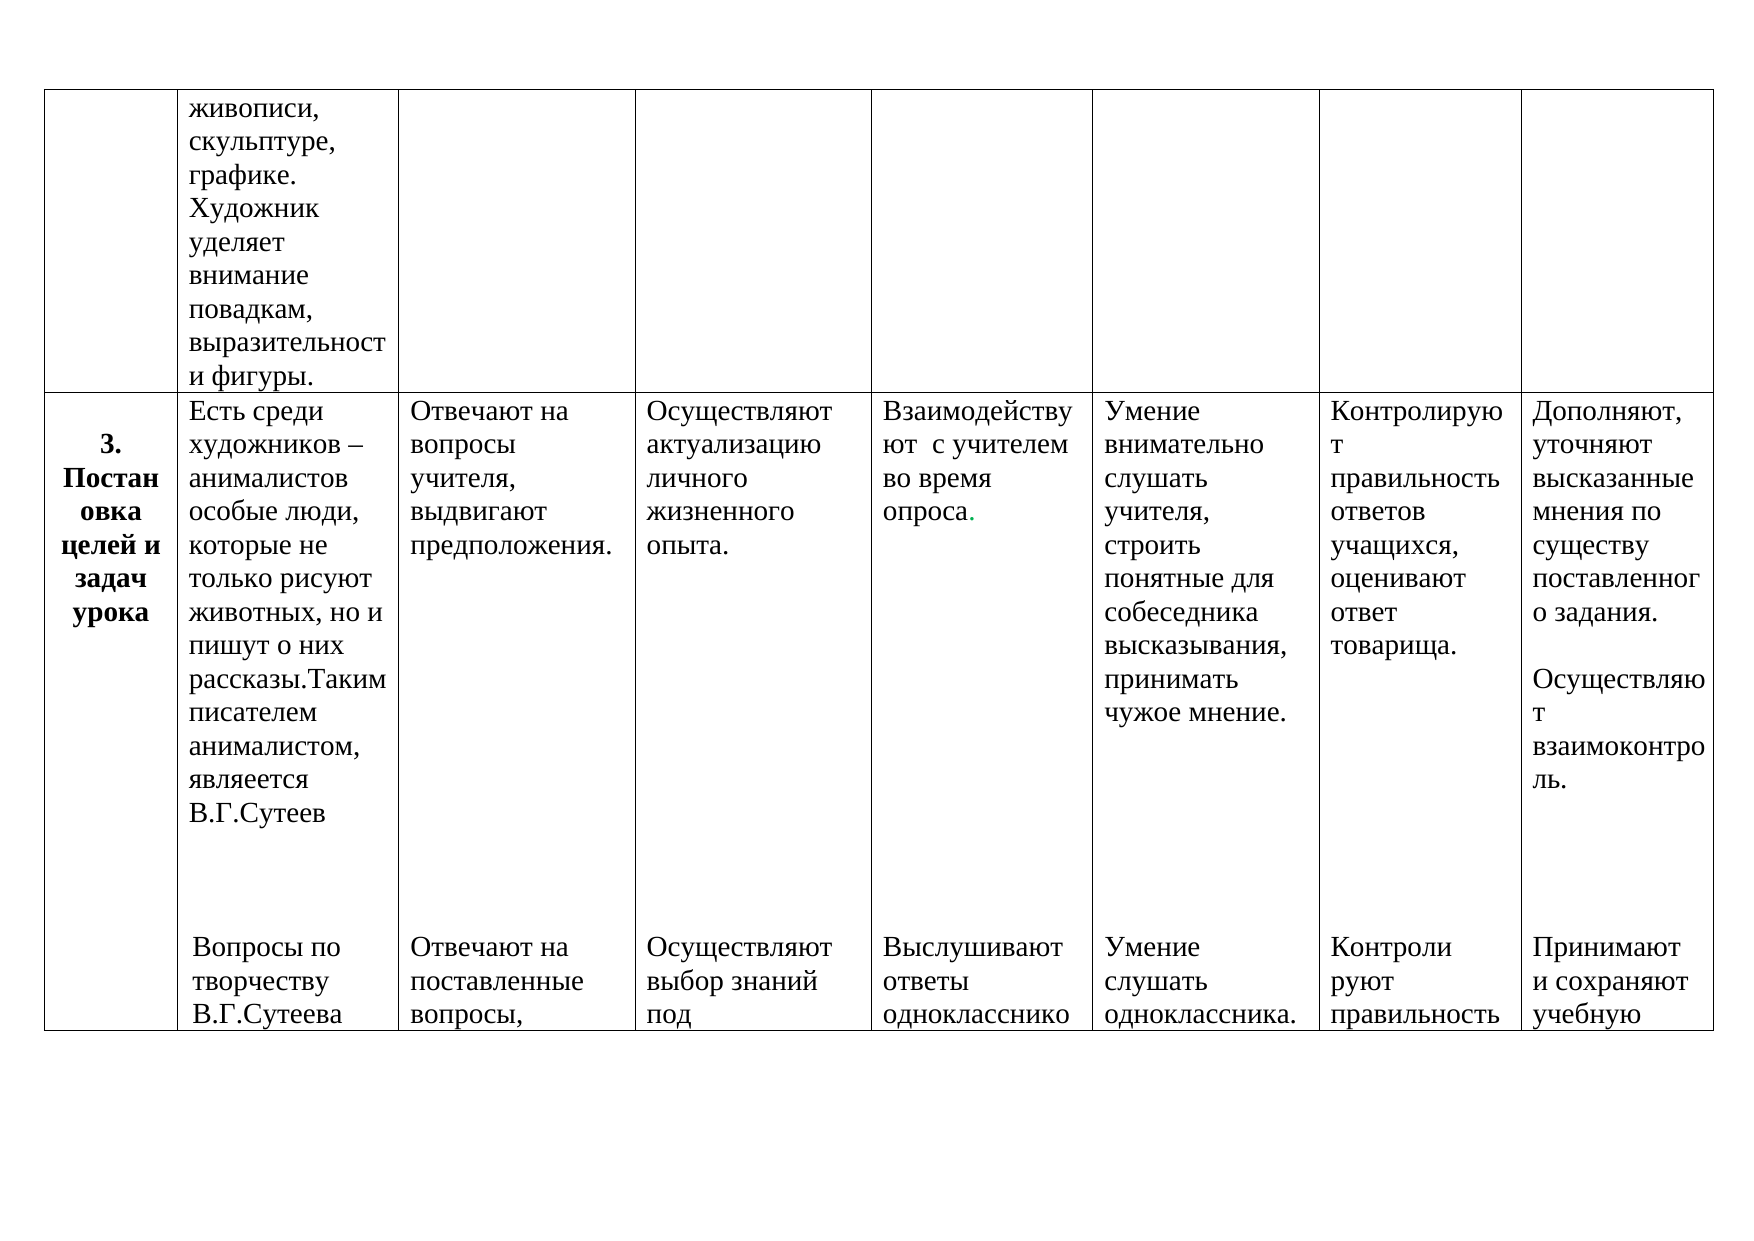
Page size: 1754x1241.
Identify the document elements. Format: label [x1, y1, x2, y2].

table_cell [1093, 90, 1319, 392]
table_cell [1093, 393, 1319, 1030]
table_cell [178, 393, 398, 1030]
table_cell [872, 90, 1092, 392]
table_cell [1522, 393, 1713, 1030]
table_cell [1522, 90, 1713, 392]
table_cell [1320, 90, 1521, 392]
table_cell [45, 393, 177, 1030]
table_cell [178, 90, 398, 392]
table_cell [872, 393, 1092, 1030]
table_cell [636, 393, 871, 1030]
table_cell [1320, 393, 1521, 1030]
table_cell [399, 393, 635, 1030]
table_cell [636, 90, 871, 392]
table_cell [399, 90, 635, 392]
table_cell [45, 90, 177, 392]
